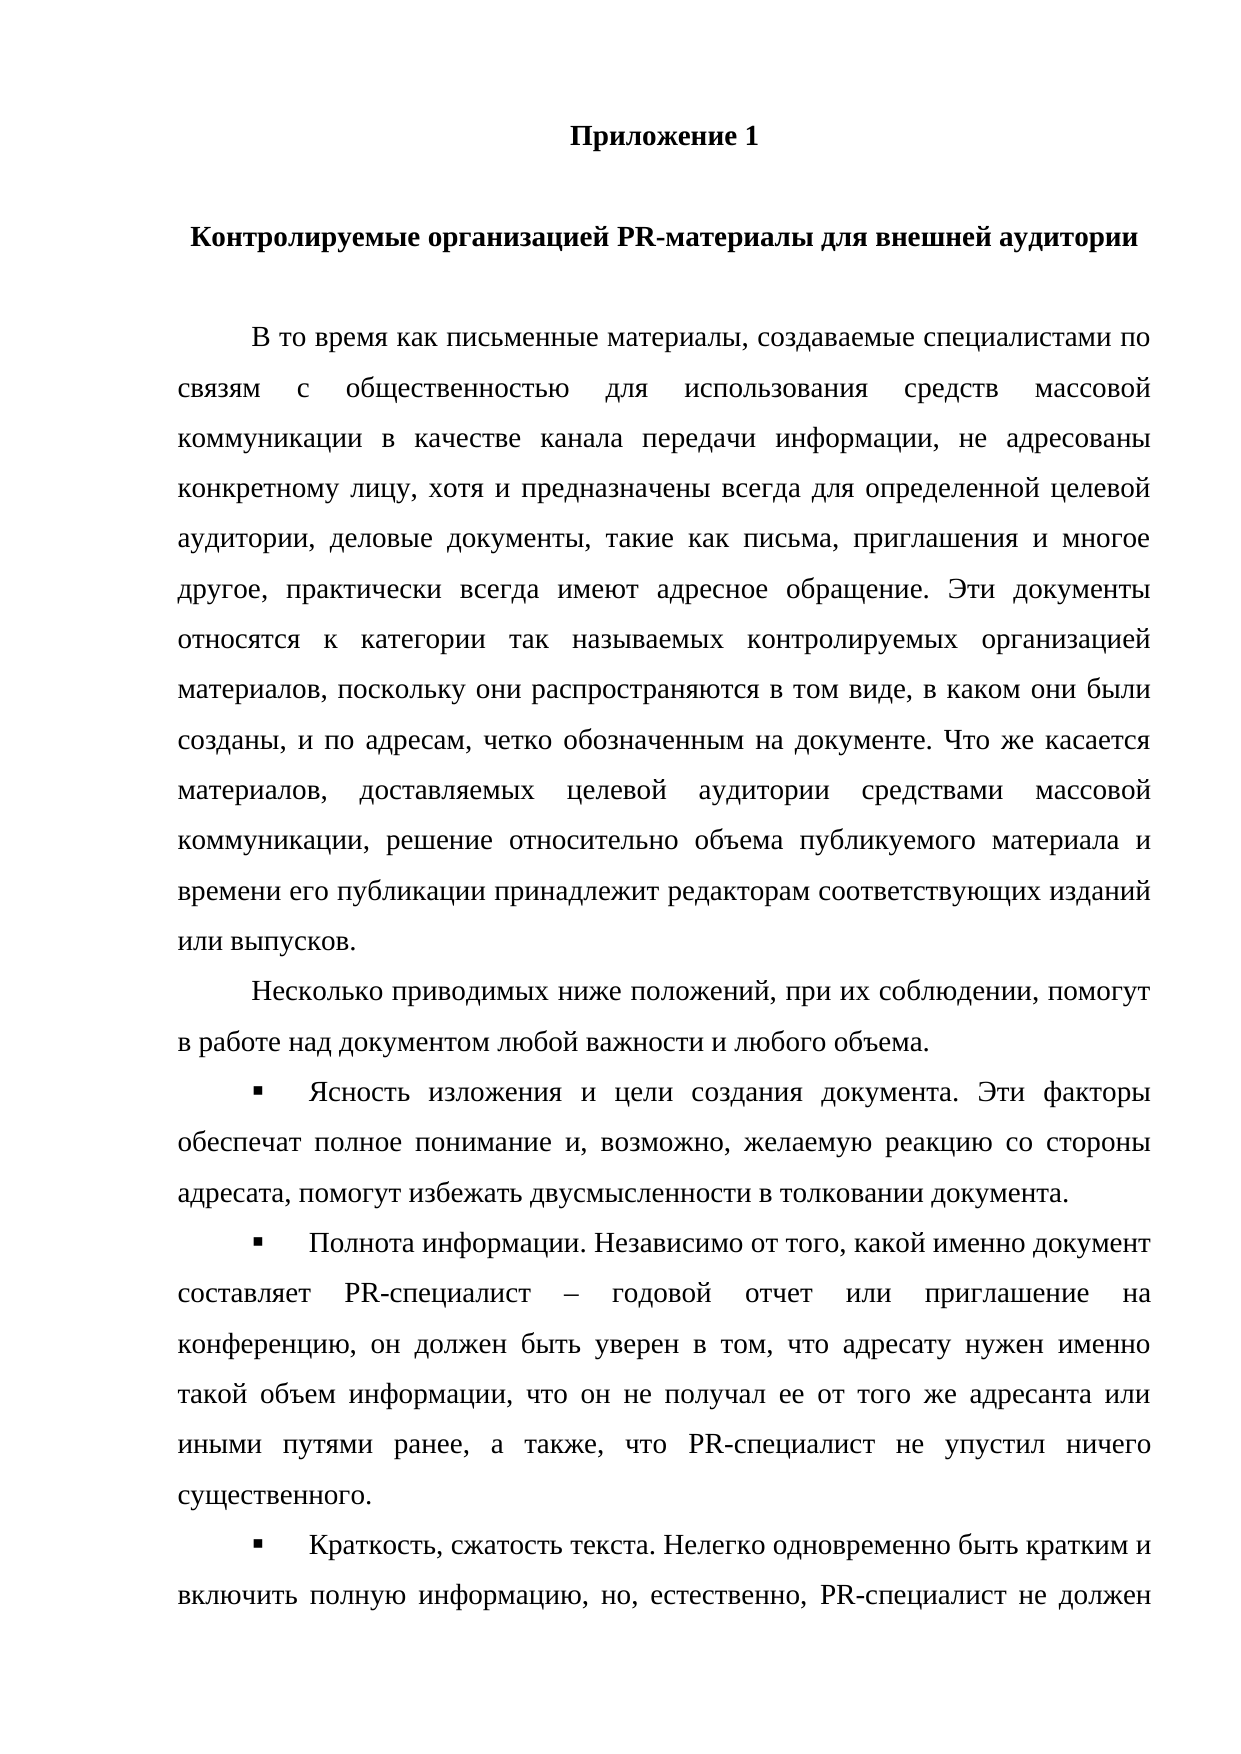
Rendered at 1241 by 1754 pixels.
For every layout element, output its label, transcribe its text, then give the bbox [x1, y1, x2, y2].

text В то время как письменные материалы, создаваемые специалистами по связям с общественностью для использования средств массовой коммуникации в качестве канала передачи информации, не адресованы конкретному лицу, хотя и предназначены всегда для определенной целевой аудитории, деловые документы, такие как письма, приглашения и многое другое, практически всегда имеют адресное обращение. Эти документы относятся к категории так называемых контролируемых организацией материалов, поскольку они распространяются в том виде, в каком они были созданы, и по адресам, четко обозначенным на документе. Что же касается материалов, доставляемых целевой аудитории средствами массовой коммуникации, решение относительно объема публикуемого материала и времени его публикации принадлежит редакторам соответствующих изданий или выпусков. [177, 319, 1152, 957]
text Несколько приводимых ниже положений, при их соблюдении, помогут в работе над документом любой важности и любого объема. [177, 973, 1152, 1057]
list Ясность изложения и цели создания документа. Эти факторы обеспечат полное понимание и, возможно, желаемую реакцию со стороны адресата, помогут избежать двусмысленности в толковании документа. [177, 1074, 1152, 1208]
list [177, 1527, 1152, 1611]
text Контролируемые организацией PR-материалы для внешней аудитории [177, 219, 1152, 252]
text Приложение 1 [177, 118, 1152, 152]
list Полнота информации. Независимо от того, какой именно документ составляет PR-специалист – годовой отчет или приглашение на конференцию, он должен быть уверен в том, что адресату нужен именно такой объем информации, что он не получал ее от того же адресанта или иными путями ранее, а также, что PR-специалист не упустил ничего существенного. [177, 1225, 1152, 1510]
